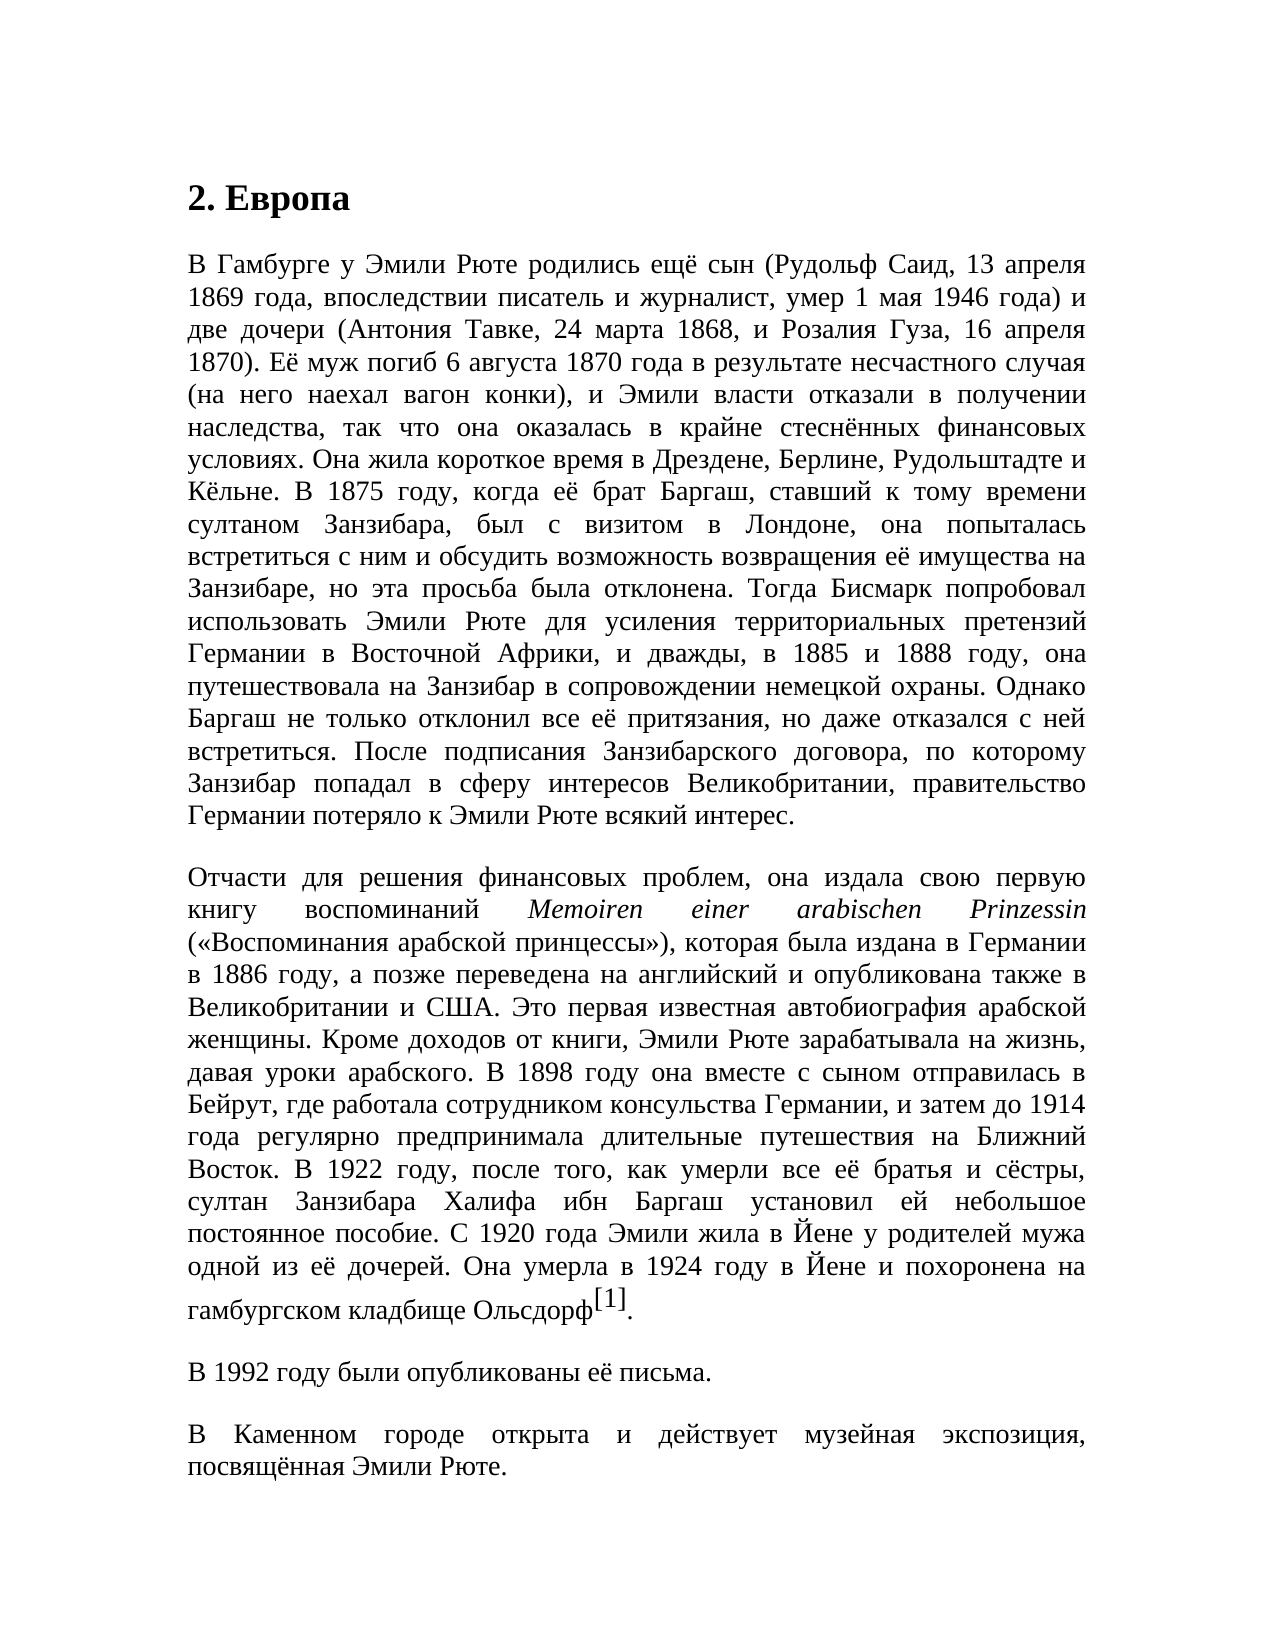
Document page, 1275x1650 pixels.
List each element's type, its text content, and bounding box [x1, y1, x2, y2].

text В 1992 году были опубликованы её письма. [187, 1355, 1087, 1388]
list 2. Европа [187, 175, 1087, 218]
text В Гамбурге у Эмили Рюте родились ещё сын (Рудольф Саид, 13 апреля 1869 года, впоследствии писатель и журналист, умер 1 мая 1946 года) и две дочери (Антония Тавке, 24 марта 1868, и Розалия Гуза, 16 апреля 1870). Её муж погиб 6 августа 1870 года в результате несчастного случая (на него наехал вагон конки), и Эмили власти отказали в получении наследства, так что она оказалась в крайне стеснённых финансовых условиях. Она жила короткое время в Дрездене, Берлине, Рудольштадте и Кёльне. В 1875 году, когда её брат Баргаш, ставший к тому времени султаном Занзибара, был с визитом в Лондоне, она попыталась встретиться с ним и обсудить возможность возвращения её имущества на Занзибаре, но эта просьба была отклонена. Тогда Бисмарк попробовал использовать Эмили Рюте для усиления территориальных претензий Германии в Восточной Африки, и дважды, в 1885 и 1888 году, она путешествовала на Занзибар в сопровождении немецкой охраны. Однако Баргаш не только отклонил все её притязания, но даже отказался с ней встретиться. После подписания Занзибарского договора, по которому Занзибар попадал в сферу интересов Великобритании, правительство Германии потеряло к Эмили Рюте всякий интерес. [187, 248, 1087, 831]
text В Каменном городе открыта и действует музейная экспозиция, посвящённая Эмили Рюте. [187, 1417, 1087, 1482]
text Отчасти для решения финансовых проблем, она издала свою первую книгу воспоминаний Memoiren einer arabischen Prinzessin («Воспоминания арабской принцессы»), которая была издана в Германии в 1886 году, а позже переведена на английский и опубликована также в Великобритании и США. Это первая известная автобиография арабской женщины. Кроме доходов от книги, Эмили Рюте зарабатывала на жизнь, давая уроки арабского. В 1898 году она вместе с сыном отправилась в Бейрут, где работала сотрудником консульства Германии, и затем до 1914 года регулярно предпринимала длительные путешествия на Ближний Восток. В 1922 году, после того, как умерли все её братья и сёстры, султан Занзибара Халифа ибн Баргаш установил ей небольшое постоянное пособие. С 1920 года Эмили жила в Йене у родителей мужа одной из её дочерей. Она умерла в 1924 году в Йене и похоронена на гамбургском кладбище Ольсдорф[1]. [187, 860, 1087, 1326]
